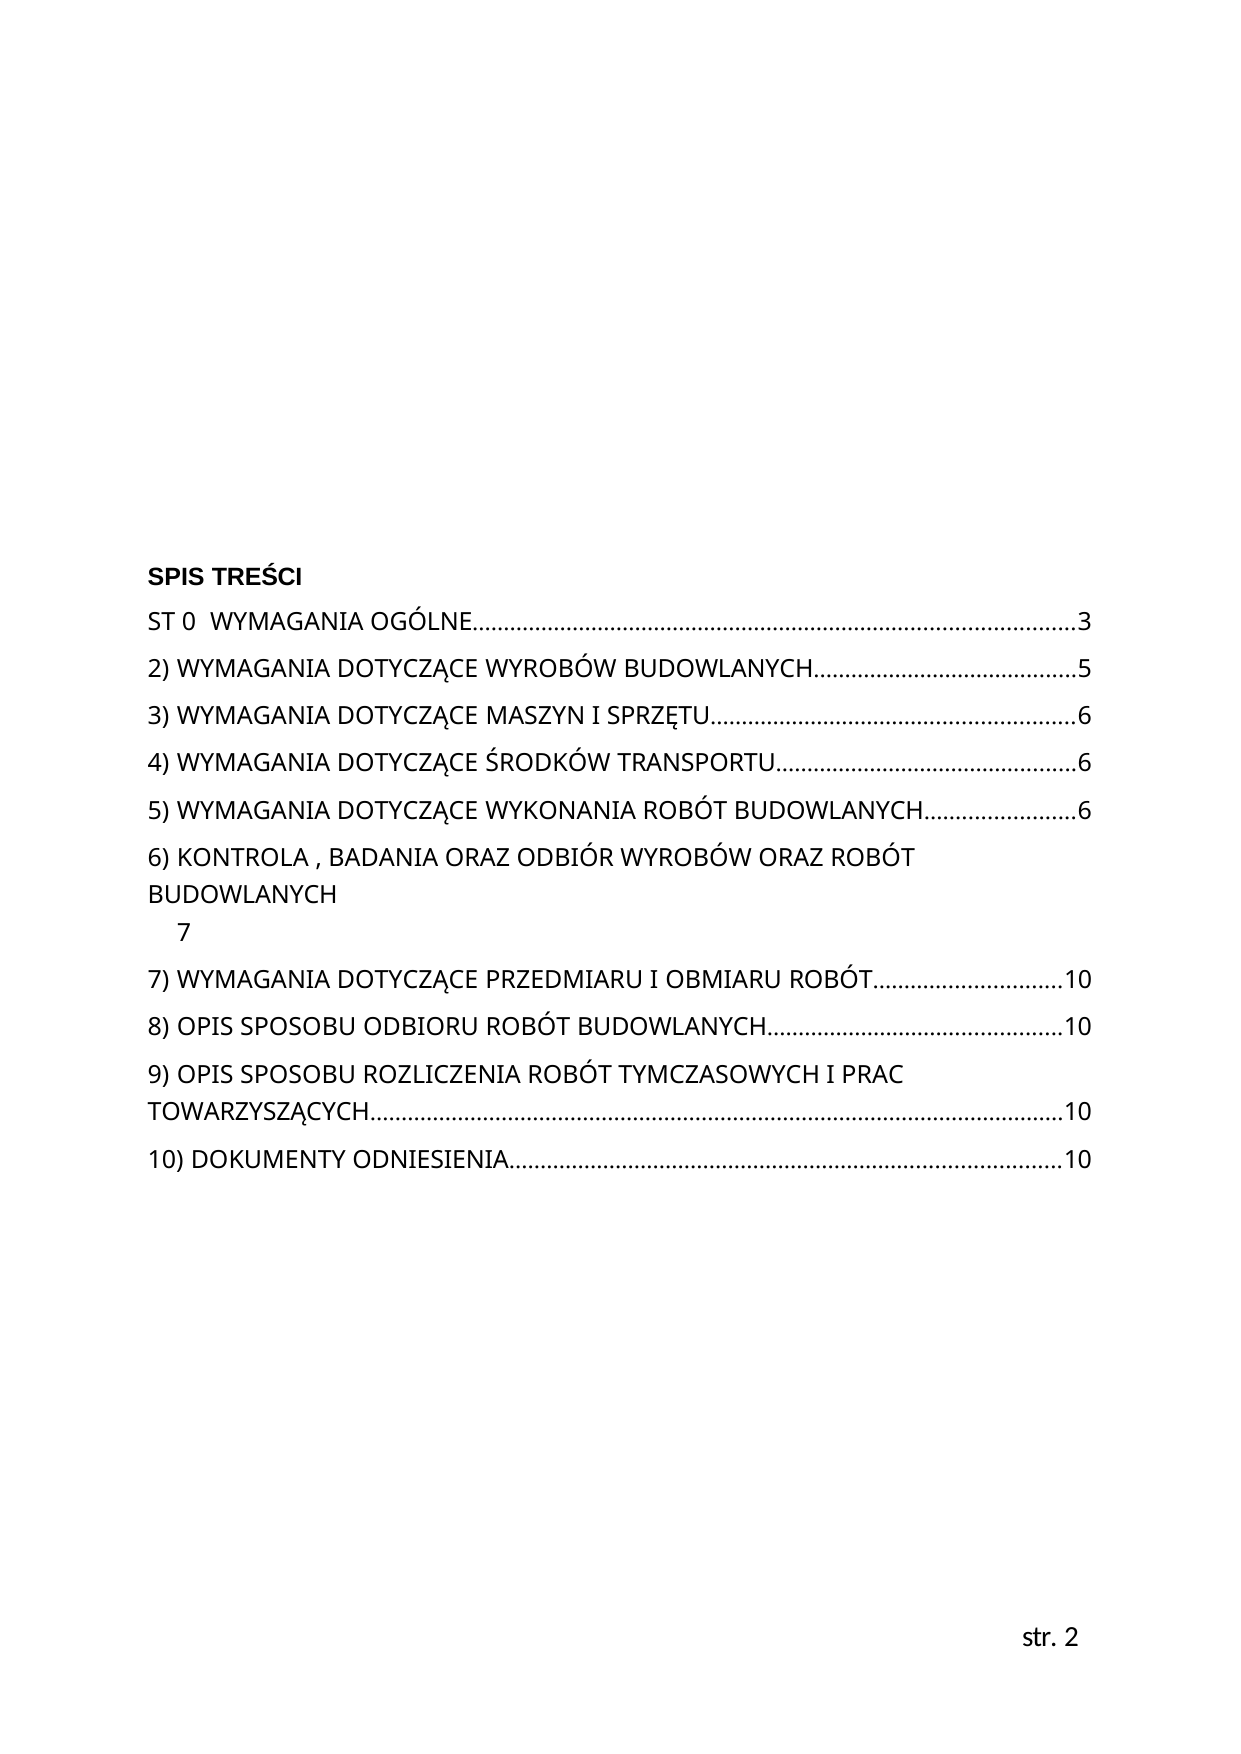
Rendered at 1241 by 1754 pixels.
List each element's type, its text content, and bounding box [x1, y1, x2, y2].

text SPIS TREŚCI [147, 562, 1137, 591]
